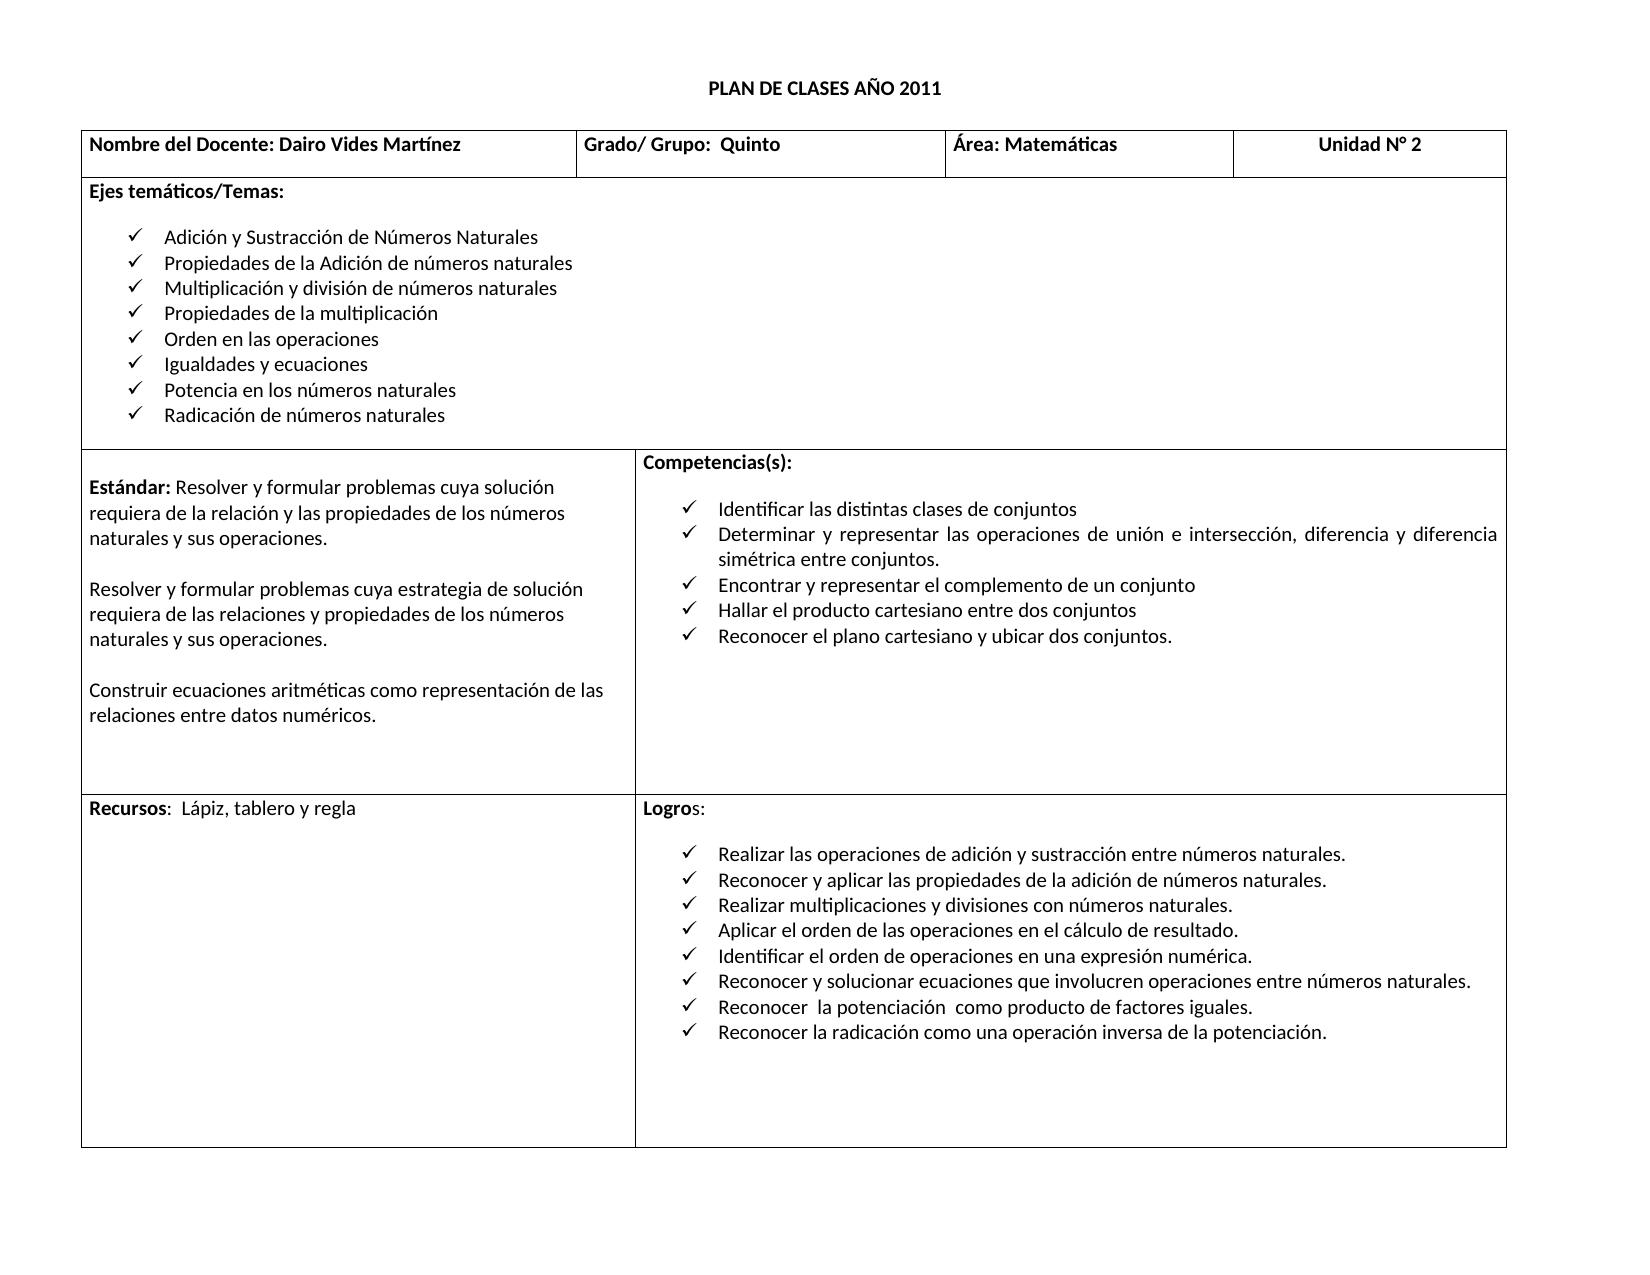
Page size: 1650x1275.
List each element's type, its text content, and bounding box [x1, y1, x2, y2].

table_header Área: Matemáticas [946, 131, 1233, 177]
text PLAN DE CLASES AÑO 2011 [75, 75, 1575, 100]
table_header Unidad N° 2 [1234, 131, 1506, 177]
table_cell Recursos: Lápiz, tablero y regla [82, 795, 635, 1147]
table_cell Ejes temáticos/Temas: Adición y Sustracción de Números Naturales Propiedades de la Adición de números naturales Multiplicación y división de números naturales Propiedades de la multiplicación Orden en las operaciones Igualdades y ecuaciones Potencia en los números naturales Radicación de números naturales [82, 178, 1506, 448]
table_cell Competencias(s): Identificar las distintas clases de conjuntos Determinar y representar las operaciones de unión e intersección, diferencia y diferencia simétrica entre conjuntos. Encontrar y representar el complemento de un conjunto Hallar el producto cartesiano entre dos conjuntos Reconocer el plano cartesiano y ubicar dos conjuntos. [636, 450, 1506, 794]
table_cell Logros: Realizar las operaciones de adición y sustracción entre números naturales. Reconocer y aplicar las propiedades de la adición de números naturales. Realizar multiplicaciones y divisiones con números naturales. Aplicar el orden de las operaciones en el cálculo de resultado. Identificar el orden de operaciones en una expresión numérica. Reconocer y solucionar ecuaciones que involucren operaciones entre números naturales. Reconocer la potenciación como producto de factores iguales. Reconocer la radicación como una operación inversa de la potenciación. [636, 795, 1506, 1147]
table_header Grado/ Grupo: Quinto [577, 131, 945, 177]
table_header Nombre del Docente: Dairo Vides Martínez [82, 131, 576, 177]
table_cell Estándar: Resolver y formular problemas cuya solución requiera de la relación y las propiedades de los números naturales y sus operaciones. Resolver y formular problemas cuya estrategia de solución requiera de las relaciones y propiedades de los números naturales y sus operaciones. Construir ecuaciones aritméticas como representación de las relaciones entre datos numéricos. [82, 450, 635, 794]
